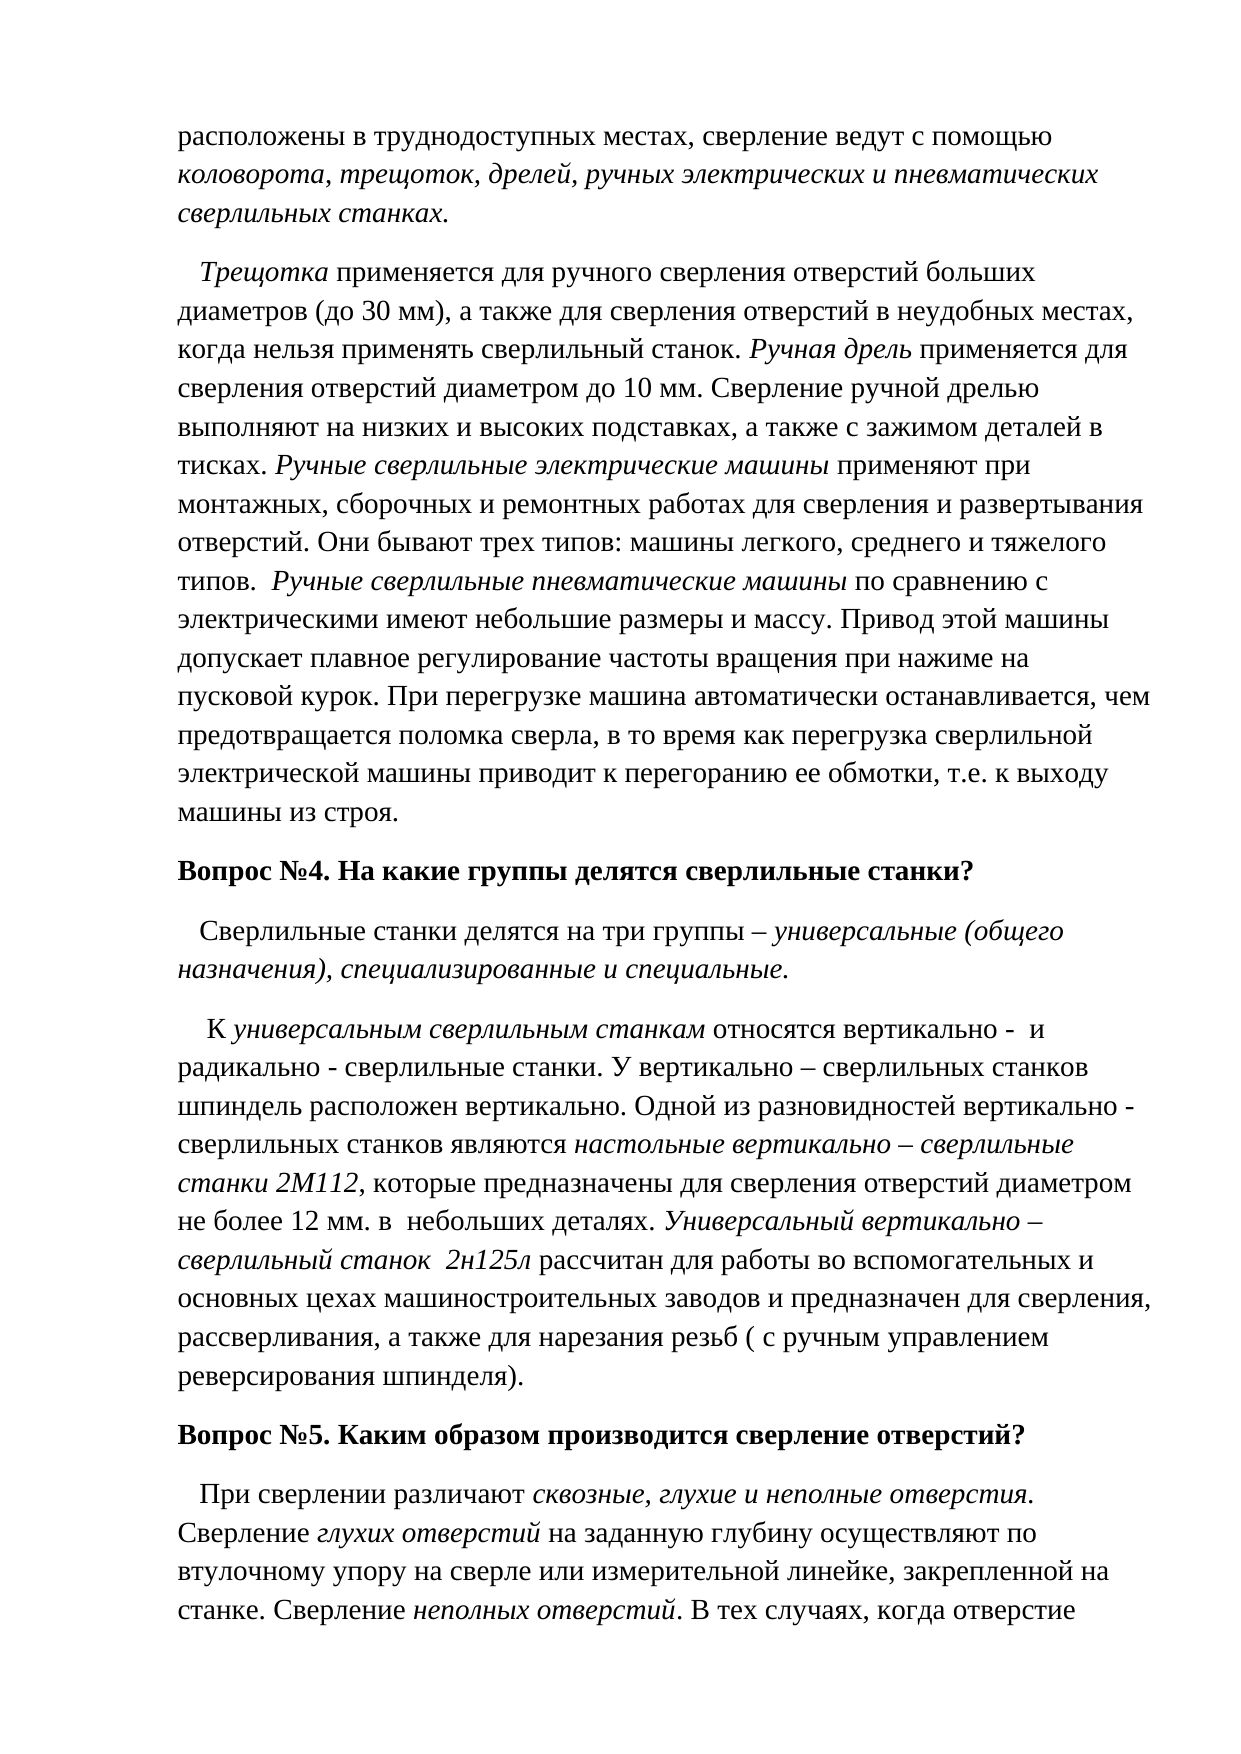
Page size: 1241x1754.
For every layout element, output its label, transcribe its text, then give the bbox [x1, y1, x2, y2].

text Сверлильные станки делятся на три группы – универсальные (общего назначения), специализированные и специальные. [177, 913, 1152, 985]
text Трещотка применяется для ручного сверления отверстий больших диаметров (до 30 мм), а также для сверления отверстий в неудобных местах, когда нельзя применять сверлильный станок. Ручная дрель применяется для сверления отверстий диаметром до 10 мм. Сверление ручной дрелью выполняют на низких и высоких подставках, а также с зажимом деталей в тисках. Ручные сверлильные электрические машины применяют при монтажных, сборочных и ремонтных работах для сверления и развертывания отверстий. Они бывают трех типов: машины легкого, среднего и тяжелого типов. Ручные сверлильные пневматические машины по сравнению с электрическими имеют небольшие размеры и массу. Привод этой машины допускает плавное регулирование частоты вращения при нажиме на пусковой курок. При перегрузке машина автоматически останавливается, чем предотвращается поломка сверла, в то время как перегрузка сверлильной электрической машины приводит к перегоранию ее обмотки, т.е. к выходу машины из строя. [177, 254, 1152, 828]
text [177, 1476, 1152, 1626]
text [177, 118, 1152, 229]
text К универсальным сверлильным станкам относятся вертикально - и радикально - сверлильные станки. У вертикально – сверлильных станков шпиндель расположен вертикально. Одной из разновидностей вертикально - сверлильных станков являются настольные вертикально – сверлильные станки 2М112, которые предназначены для сверления отверстий диаметром не более 12 мм. в небольших деталях. Универсальный вертикально – сверлильный станок 2н125л рассчитан для работы во вспомогательных и основных цехах машиностроительных заводов и предназначен для сверления, рассверливания, а также для нарезания резьб ( с ручным управлением реверсирования шпинделя). [177, 1011, 1152, 1391]
text Вопрос №4. На какие группы делятся сверлильные станки? [177, 853, 1152, 887]
text Вопрос №5. Каким образом производится сверление отверстий? [177, 1417, 1152, 1451]
